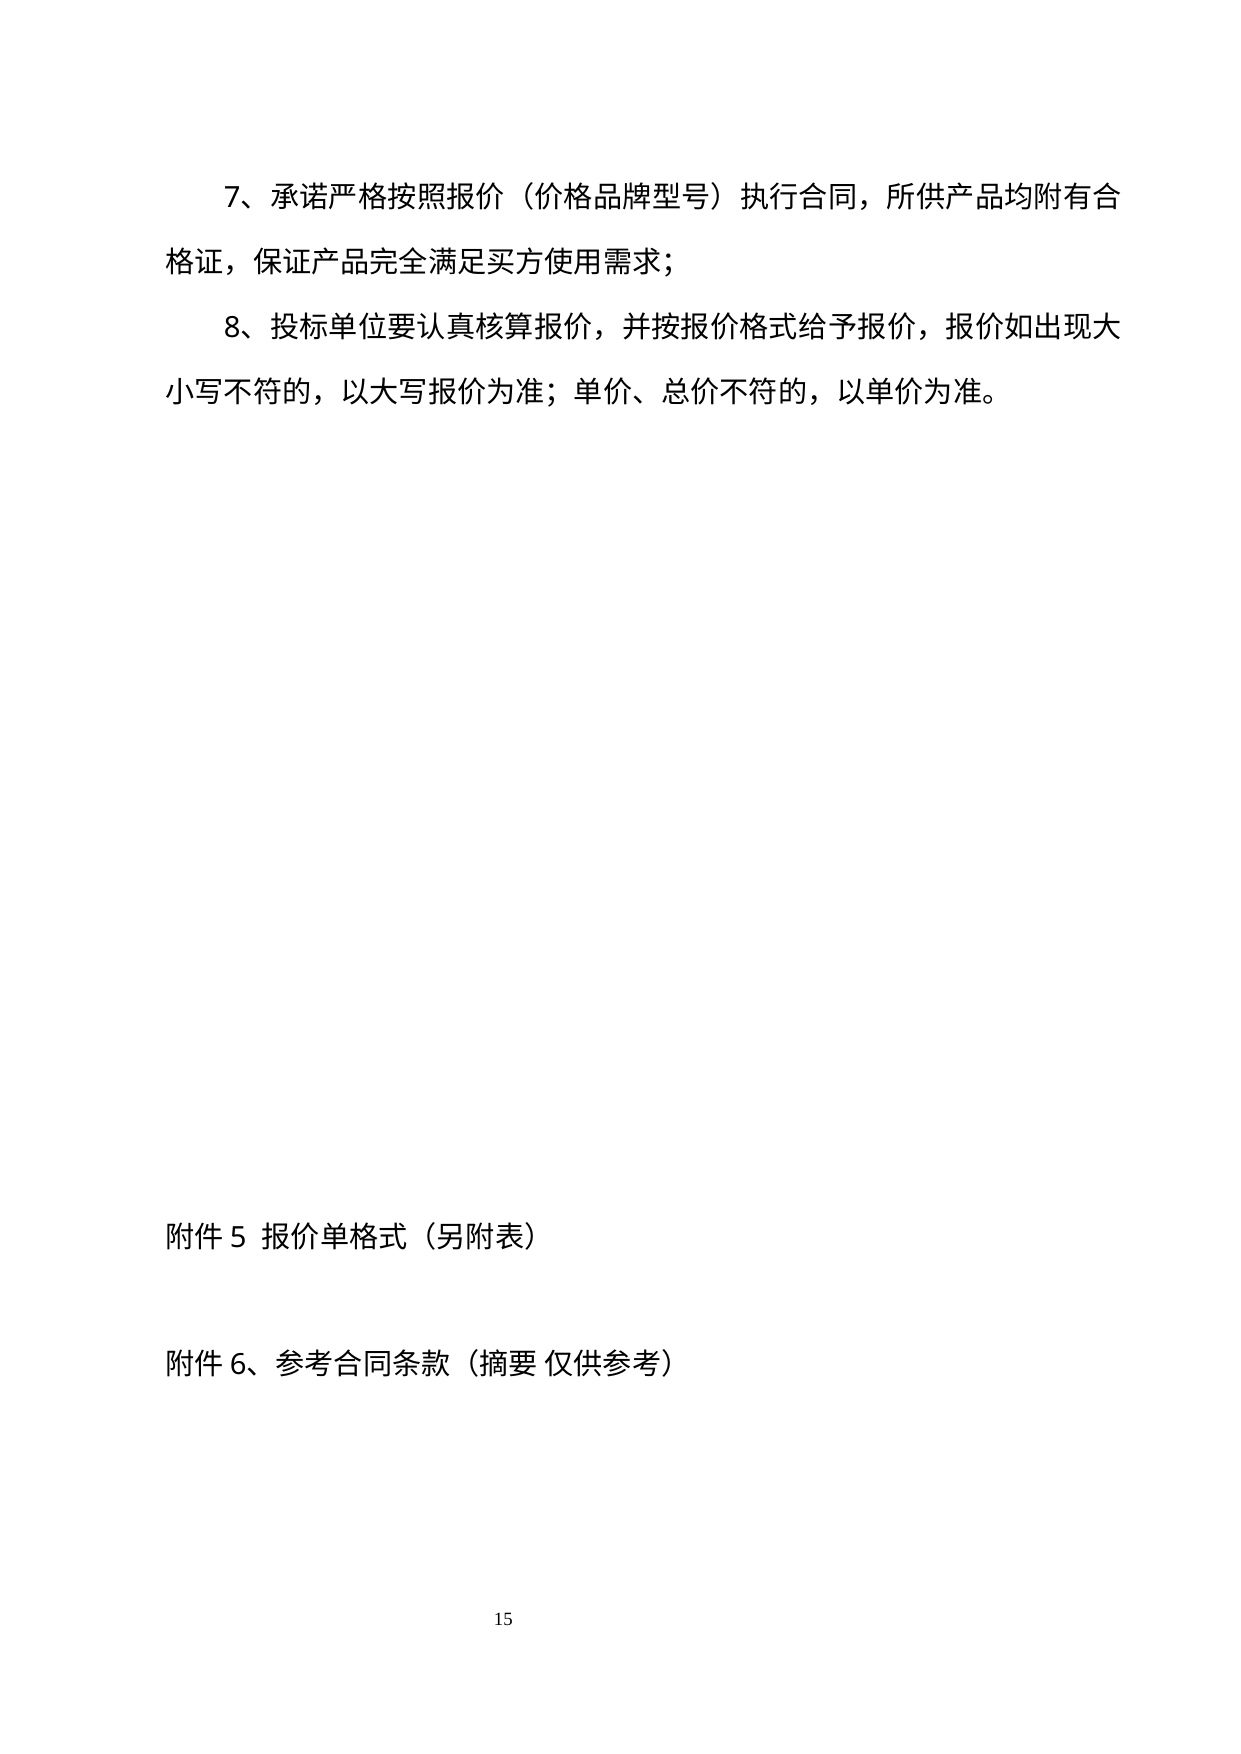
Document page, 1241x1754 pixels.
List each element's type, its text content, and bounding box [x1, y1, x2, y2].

list 7、承诺严格按照报价（价格品牌型号）执行合同，所供产品均附有合格证，保证产品完全满足买方使用需求； [165, 162, 1122, 292]
text 附件5 报价单格式（另附表） [165, 1202, 1122, 1267]
text 附件6、参考合同条款（摘要 仅供参考） [165, 1329, 1122, 1394]
text 8、投标单位要认真核算报价，并按报价格式给予报价，报价如出现大小写不符的，以大写报价为准；单价、总价不符的，以单价为准。 [165, 292, 1122, 422]
